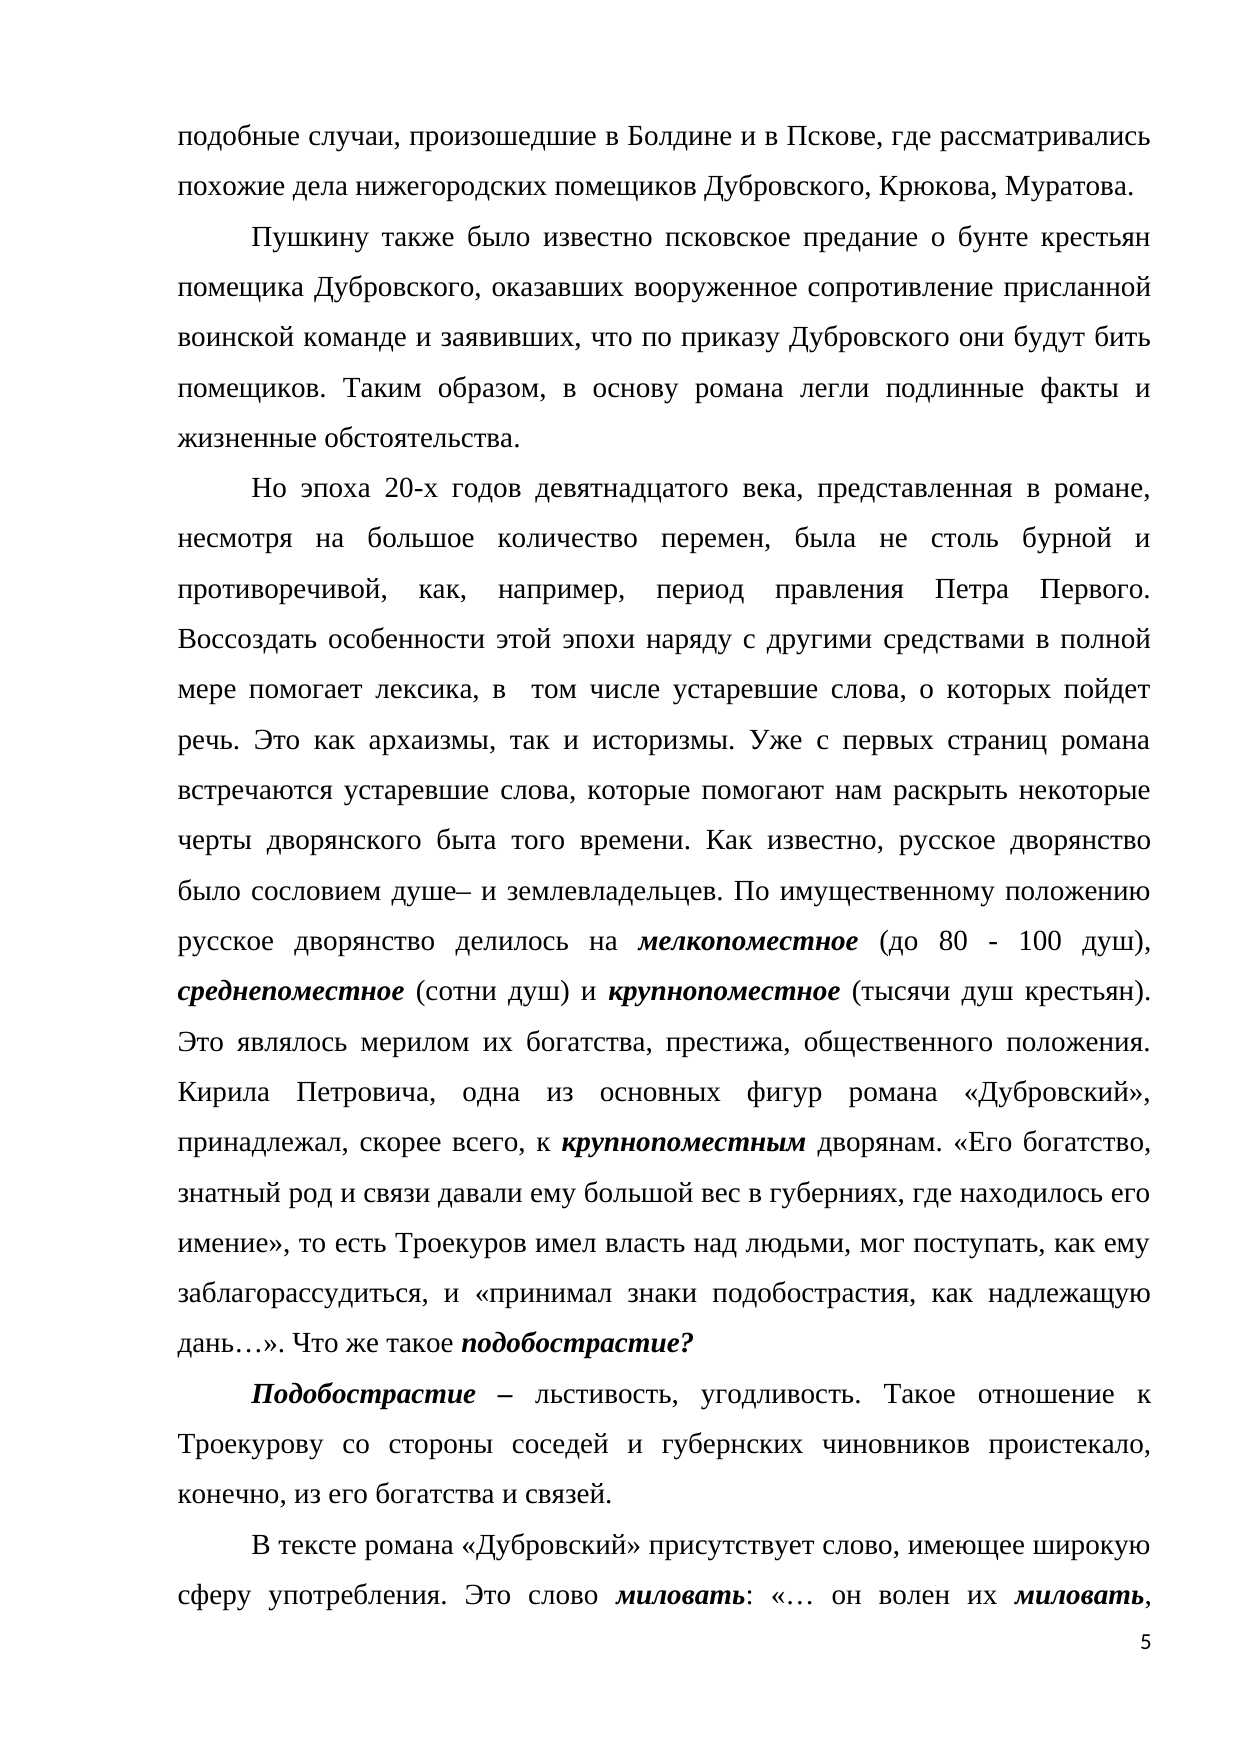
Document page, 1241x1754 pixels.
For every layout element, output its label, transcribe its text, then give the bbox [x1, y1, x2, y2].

text Пушкину также было известно псковское предание о бунте крестьян помещика Дубровского, оказавших вооруженное сопротивление присланной воинской команде и заявивших, что по приказу Дубровского они будут бить помещиков. Таким образом, в основу романа легли подлинные факты и жизненные обстоятельства. [177, 219, 1152, 453]
text Подобострастие – льстивость, угодливость. Такое отношение к Троекурову со стороны соседей и губернских чиновников проистекало, конечно, из его богатства и связей. [177, 1376, 1152, 1510]
text Но эпоха 20-х годов девятнадцатого века, представленная в романе, несмотря на большое количество перемен, была не столь бурной и противоречивой, как, например, период правления Петра Первого. Воссоздать особенности этой эпохи наряду с другими средствами в полной мере помогает лексика, в том числе устаревшие слова, о которых пойдет речь. Это как архаизмы, так и историзмы. Уже с первых страниц романа встречаются устаревшие слова, которые помогают нам раскрыть некоторые черты дворянского быта того времени. Как известно, русское дворянство было сословием душе– и землевладельцев. По имущественному положению русское дворянство делилось на мелкопоместное (до 80 - 100 душ), среднепоместное (сотни душ) и крупнопоместное (тысячи душ крестьян). Это являлось мерилом их богатства, престижа, общественного положения. Кирила Петровича, одна из основных фигур романа «Дубровский», принадлежал, скорее всего, к крупнопоместным дворянам. «Его богатство, знатный род и связи давали ему большой вес в губерниях, где находилось его имение», то есть Троекуров имел власть над людьми, мог поступать, как ему заблагорассудиться, и «принимал знаки подобострастия, как надлежащую дань…». Что же такое подобострастие? [177, 470, 1152, 1359]
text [177, 118, 1152, 202]
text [177, 1527, 1152, 1611]
